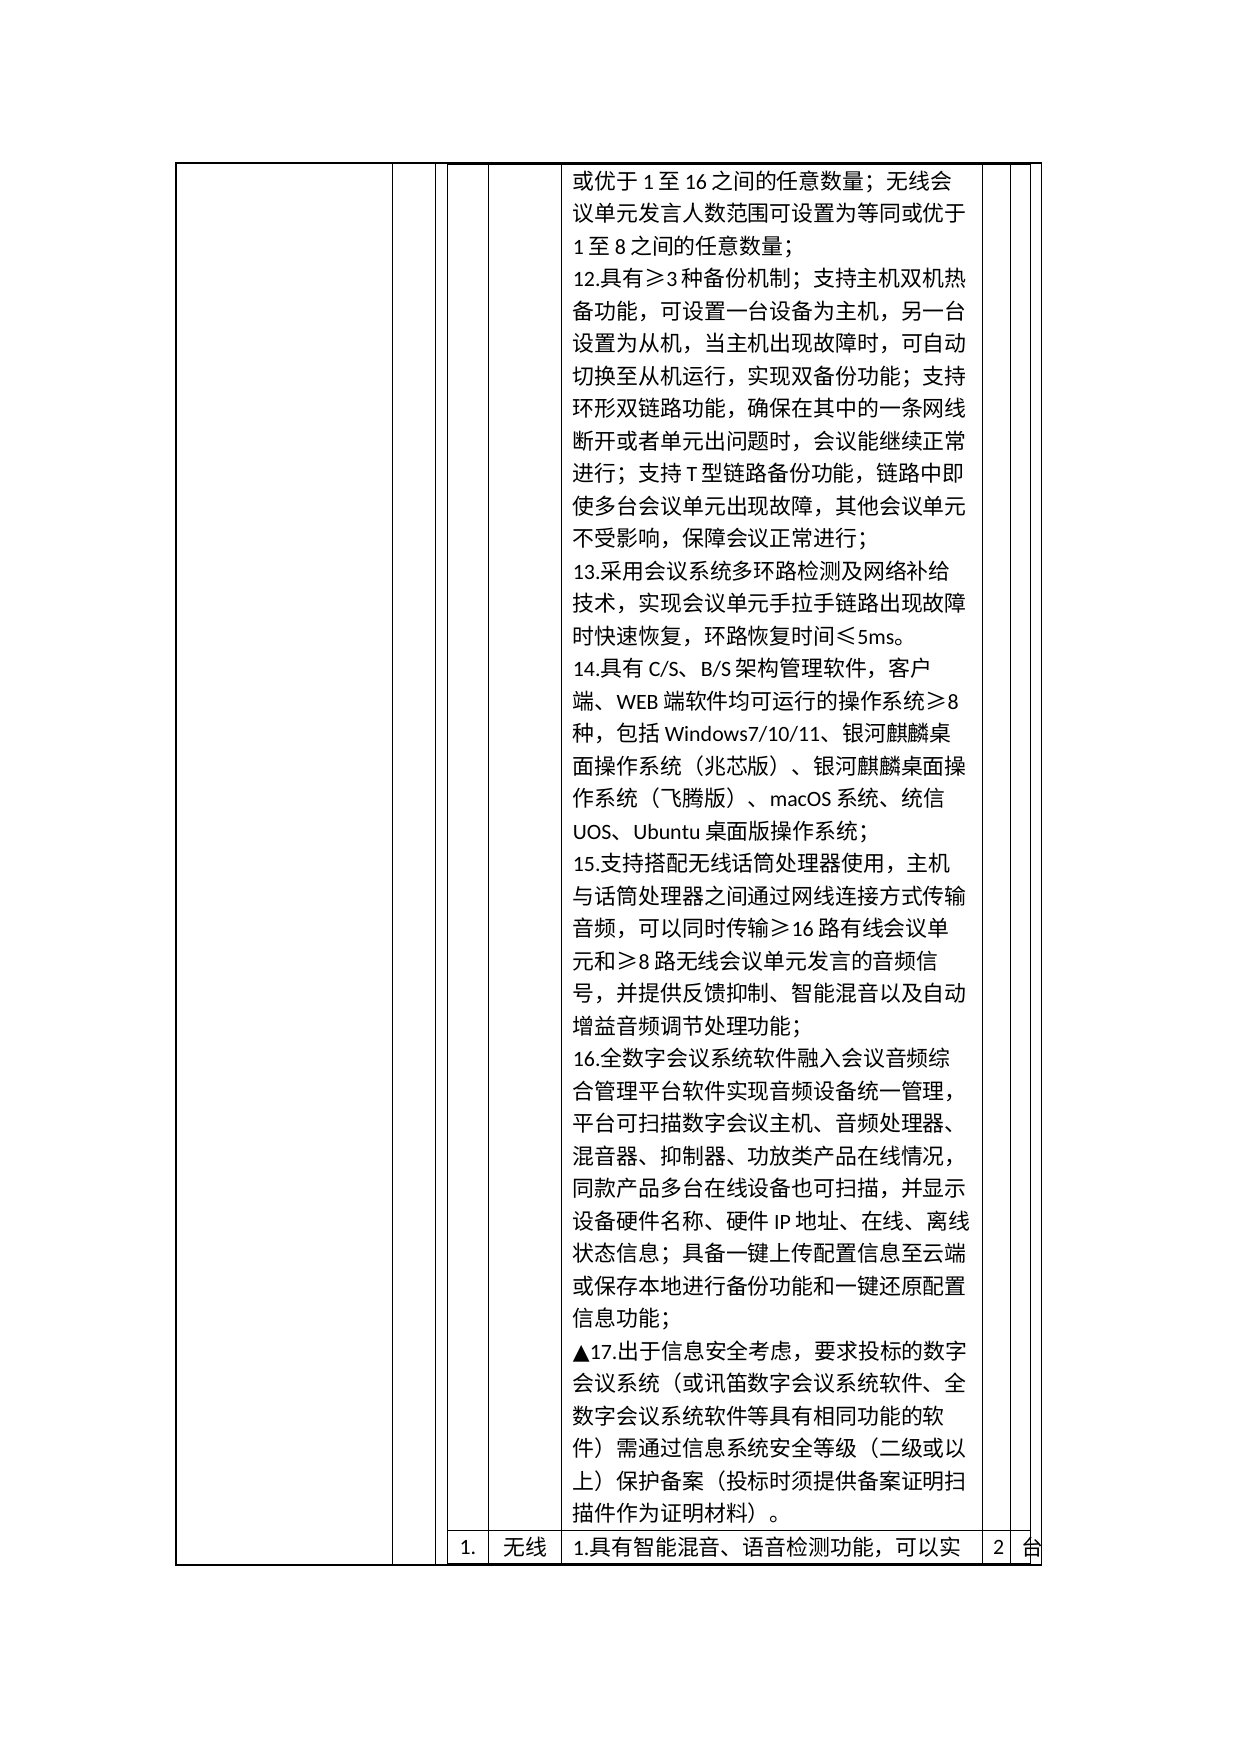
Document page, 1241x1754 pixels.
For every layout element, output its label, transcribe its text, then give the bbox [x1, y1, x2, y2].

table_cell [436, 164, 447, 1564]
table_cell [983, 165, 1010, 1530]
table_cell [1011, 165, 1030, 1530]
table_cell [177, 164, 392, 1564]
table_cell [1031, 164, 1041, 1544]
table_cell [448, 1531, 488, 1563]
table_cell [983, 1531, 1010, 1563]
table_cell [1031, 1545, 1041, 1564]
table_cell [562, 1531, 982, 1563]
table_cell [489, 1531, 561, 1563]
table_cell [448, 165, 488, 1530]
table_cell 1 [393, 164, 435, 1564]
table_cell [562, 165, 982, 1530]
table_cell [1011, 1531, 1030, 1563]
table_cell [489, 165, 561, 1530]
